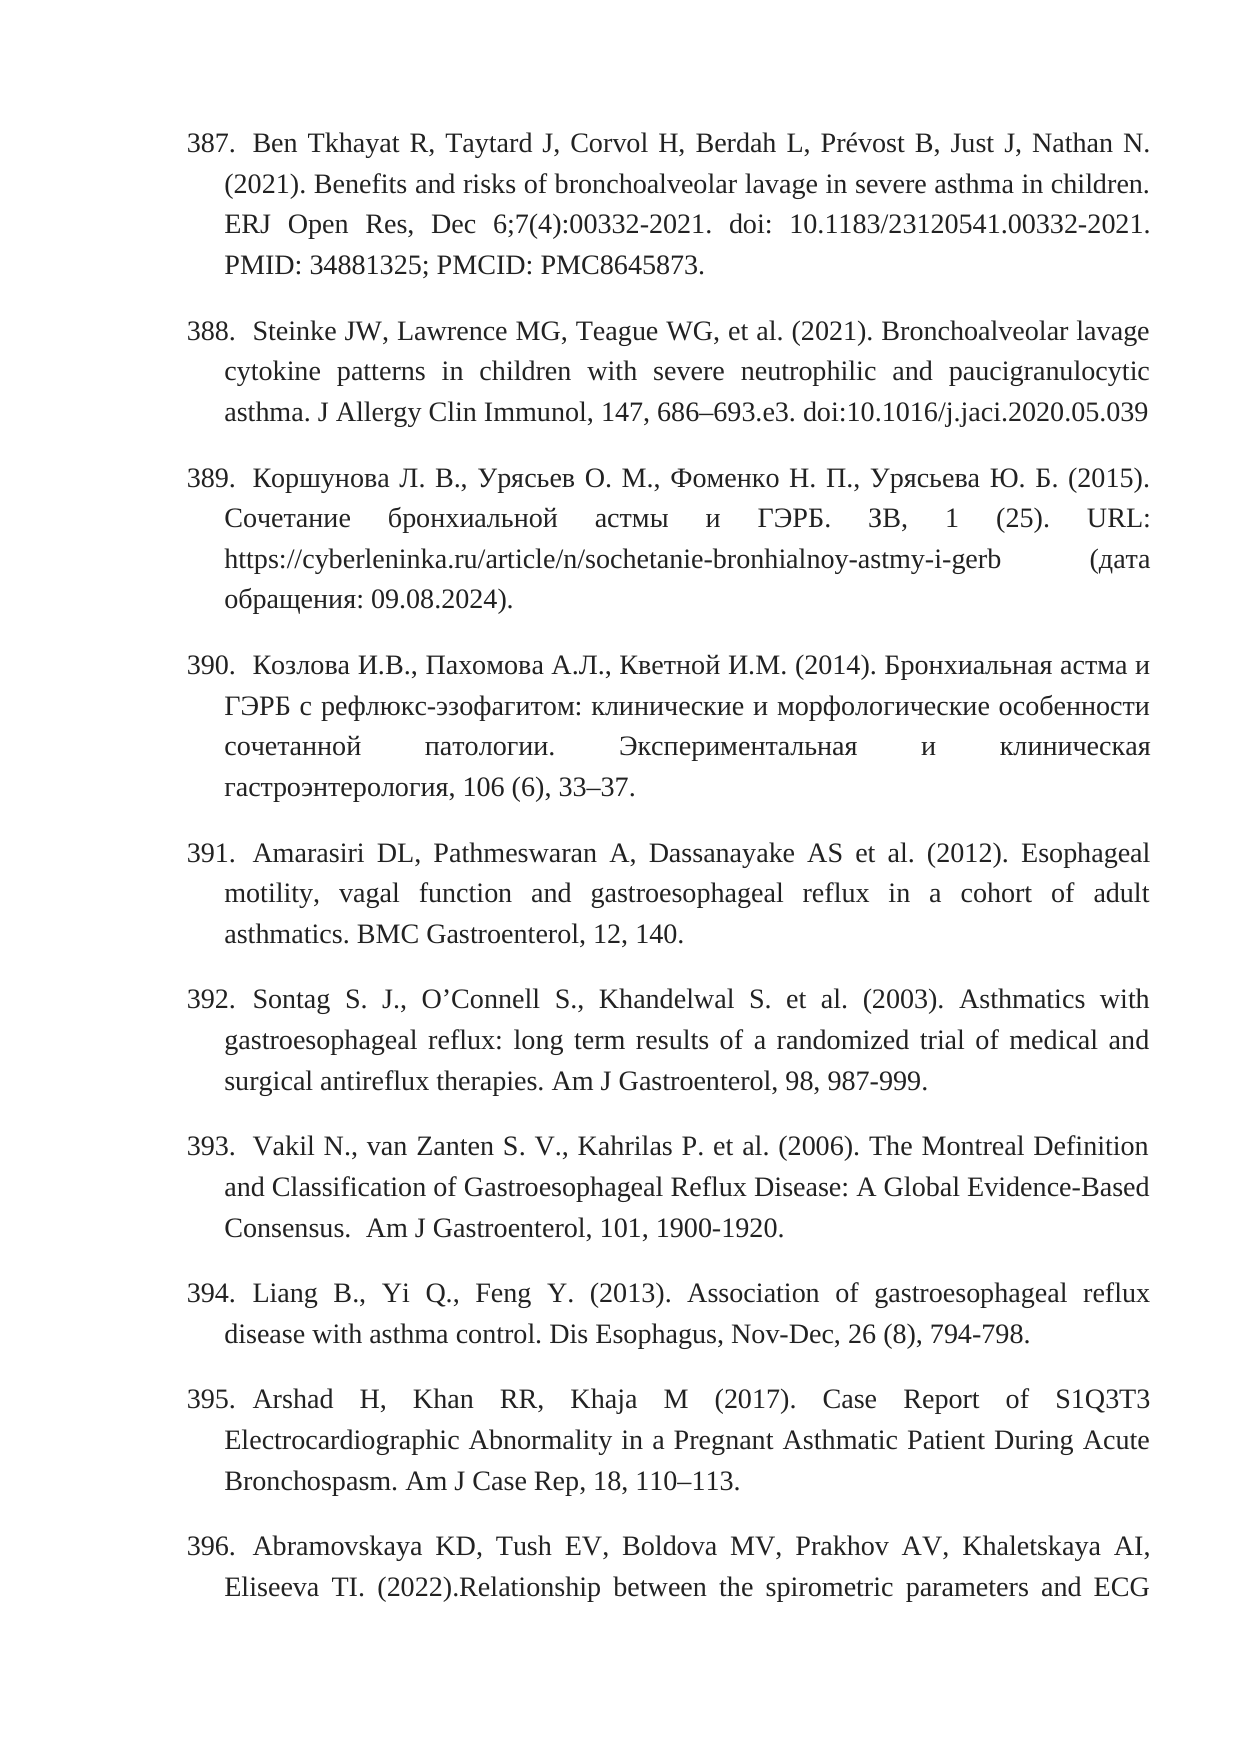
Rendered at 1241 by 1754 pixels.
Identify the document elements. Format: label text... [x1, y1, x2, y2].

list Коршунова Л. В., Урясьев О. М., Фоменко Н. П., Урясьева Ю. Б. (2015). Сочетание бронхиальной астмы и ГЭРБ. ЗВ, 1 (25). URL: https://cyberleninka.ru/article/n/sochetanie-bronhialnoy-astmy-i-gerb (дата обращения: 09.08.2024). [187, 452, 1152, 615]
list Ben Tkhayat R, Taytard J, Corvol H, Berdah L, Prévost B, Just J, Nathan N. (2021). Benefits and risks of bronchoalveolar lavage in severe asthma in children. ERJ Open Res, Dec 6;7(4):00332-2021. doi: 10.1183/23120541.00332-2021. PMID: 34881325; PMCID: PMC8645873. [187, 118, 1152, 281]
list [187, 1521, 1152, 1602]
list Arshad H, Khan RR, Khaja M (2017). Case Report of S1Q3T3 Electrocardiographic Abnormality in a Pregnant Asthmatic Patient During Acute Bronchospasm. Am J Case Rep, 18, 110–113. [187, 1374, 1152, 1496]
list Liang B., Yi Q., Feng Y. (2013). Association of gastroesophageal reflux disease with asthma control. Dis Esophagus, Nov-Dec, 26 (8), 794-798. [187, 1268, 1152, 1349]
list Vakil N., van Zanten S. V., Kahrilas P. et al. (2006). The Montreal Definition and Classification of Gastroesophageal Reflux Disease: A Global Evidence-Based Consensus. Am J Gastroenterol, 101, 1900-1920. [187, 1121, 1152, 1243]
list Steinke JW, Lawrence MG, Teague WG, et al. (2021). Bronchoalveolar lavage cytokine patterns in children with severe neutrophilic and paucigranulocytic asthma. J Allergy Clin Immunol, 147, 686–693.e3. doi:10.1016/j.jaci.2020.05.039 [187, 306, 1152, 427]
list Amarasiri DL, Pathmeswaran A, Dassanayake AS et al. (2012). Esophageal motility, vagal function and gastroesophageal reflux in a cohort of adult asthmatics. BMC Gastroenterol, 12, 140. [187, 827, 1152, 949]
list Sontag S. J., O’Connell S., Khandelwal S. et al. (2003). Asthmatics with gastroesophageal reflux: long term results of a randomized trial of medical and surgical antireflux therapies. Am J Gastroenterol, 98, 987-999. [187, 974, 1152, 1096]
list Козлова И.В., Пахомова А.Л., Кветной И.М. (2014). Бронхиальная астма и ГЭРБ с рефлюкс-эзофагитом: клинические и морфологические особенности сочетанной патологии. Экспериментальная и клиническая гастроэнтерология, 106 (6), 33–37. [187, 640, 1152, 802]
